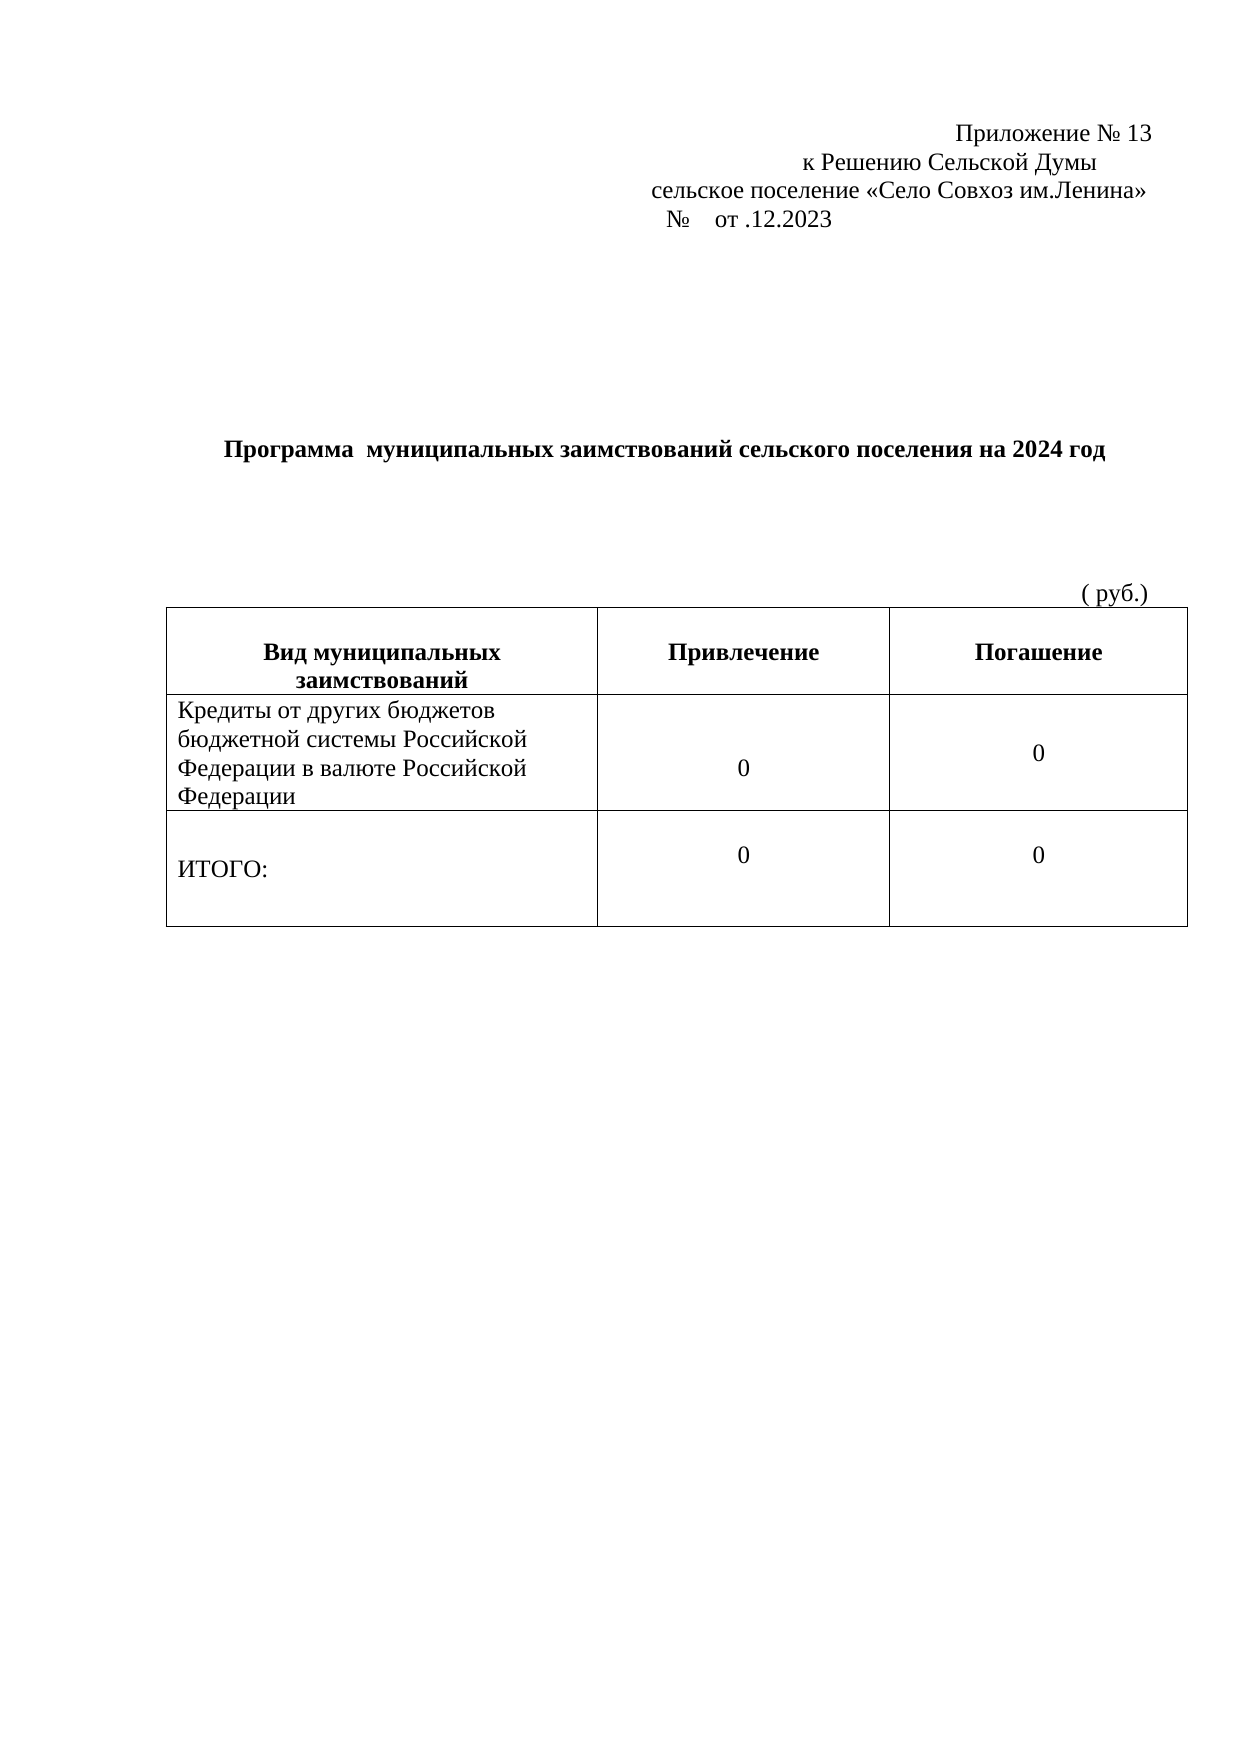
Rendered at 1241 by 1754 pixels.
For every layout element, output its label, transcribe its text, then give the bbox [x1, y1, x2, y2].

table_cell 0 [890, 695, 1187, 810]
table_cell Кредиты от других бюджетов бюджетной системы Российской Федерации в валюте Российской Федерации [167, 695, 597, 810]
text ( руб.) [177, 578, 1152, 607]
table_cell 0 [598, 811, 889, 926]
table_cell 0 [598, 695, 889, 810]
table_header Погашение [890, 608, 1187, 694]
subtitle сельское поселение «Село Совхоз им.Ленина» [177, 176, 1152, 204]
subtitle к Решению Сельской Думы [177, 147, 1152, 176]
table_cell ИТОГО: [167, 811, 597, 926]
table_cell 0 [890, 811, 1187, 926]
subtitle Программа муниципальных заимствований сельского поселения на 2024 год [177, 434, 1152, 463]
subtitle № от .12.2023 [177, 204, 1152, 233]
table_header Привлечение [598, 608, 889, 694]
subtitle Приложение № 13 [177, 118, 1152, 147]
table_header Вид муниципальных заимствований [167, 608, 597, 694]
